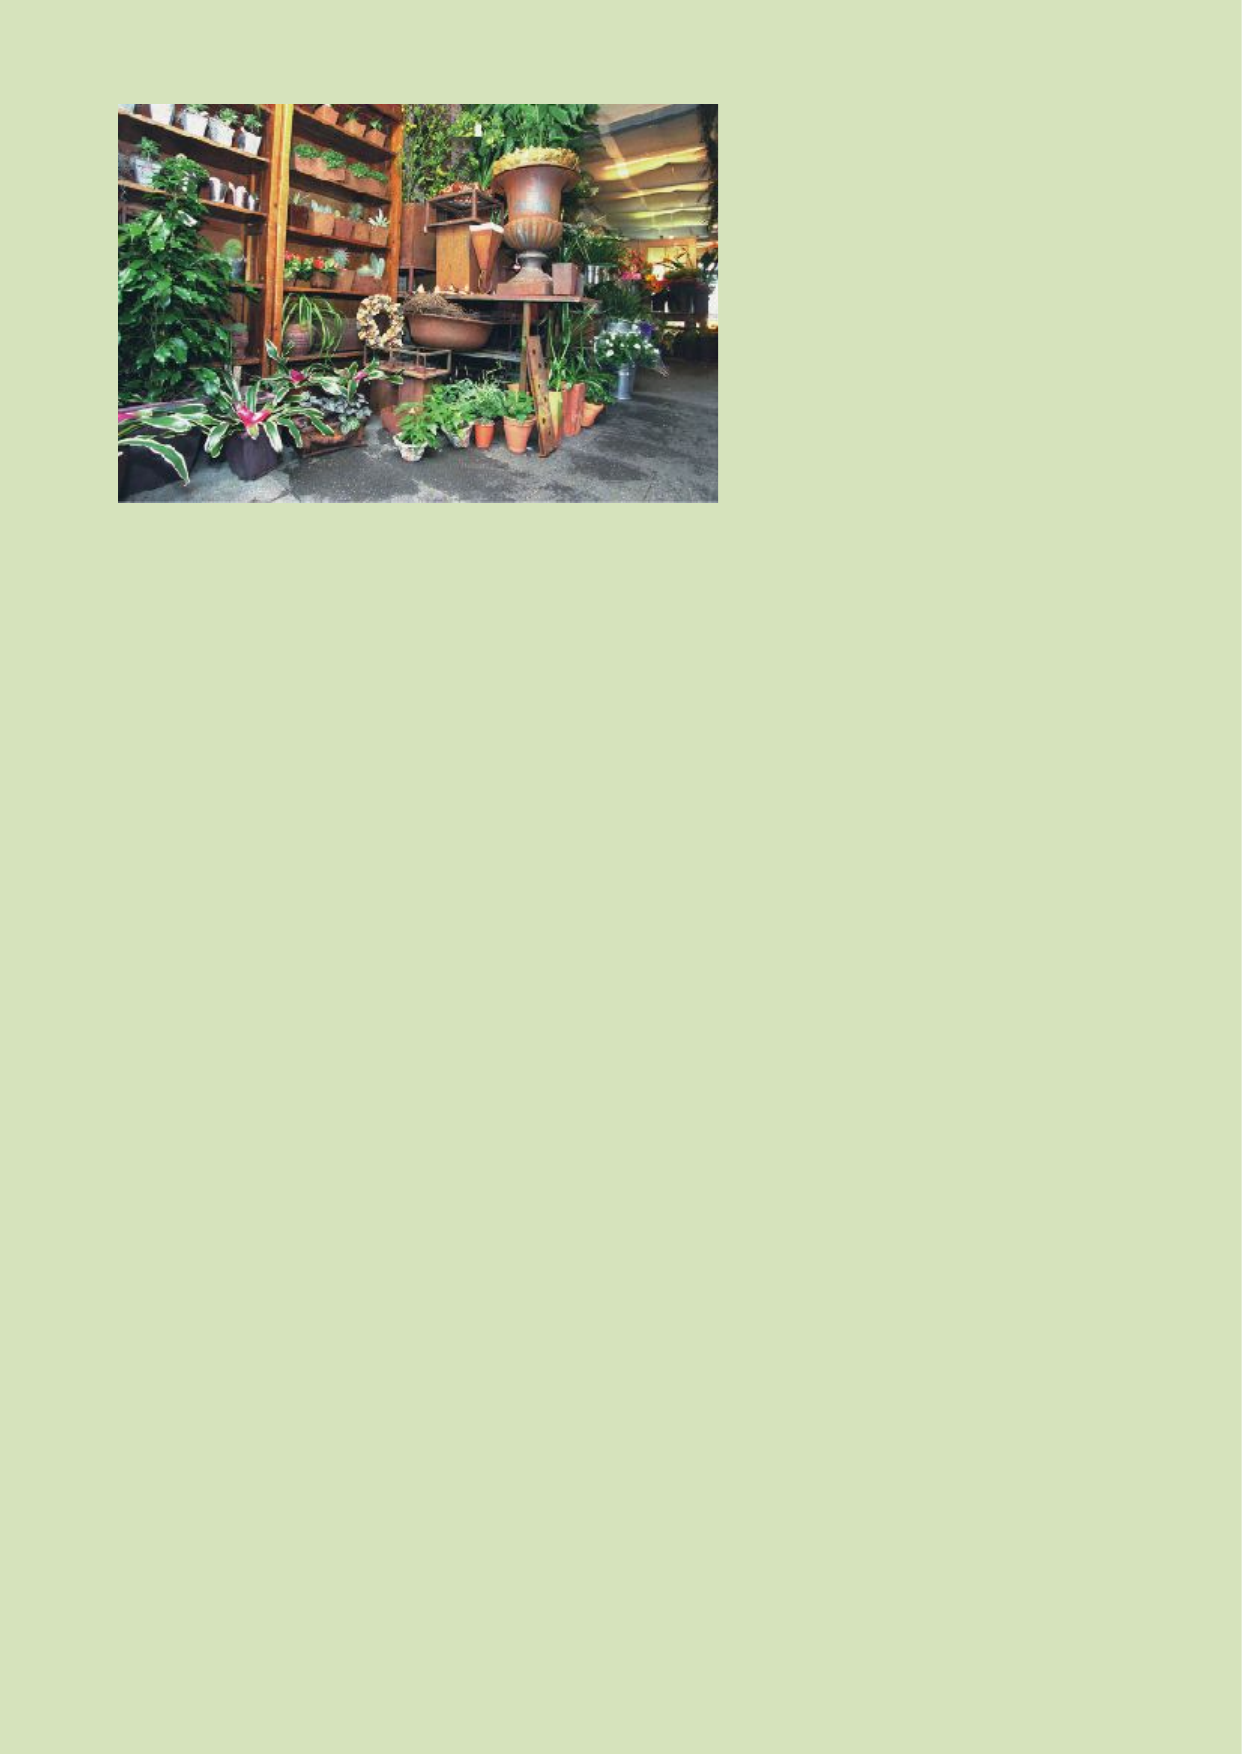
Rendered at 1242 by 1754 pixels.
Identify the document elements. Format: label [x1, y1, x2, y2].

picture [118, 104, 719, 503]
